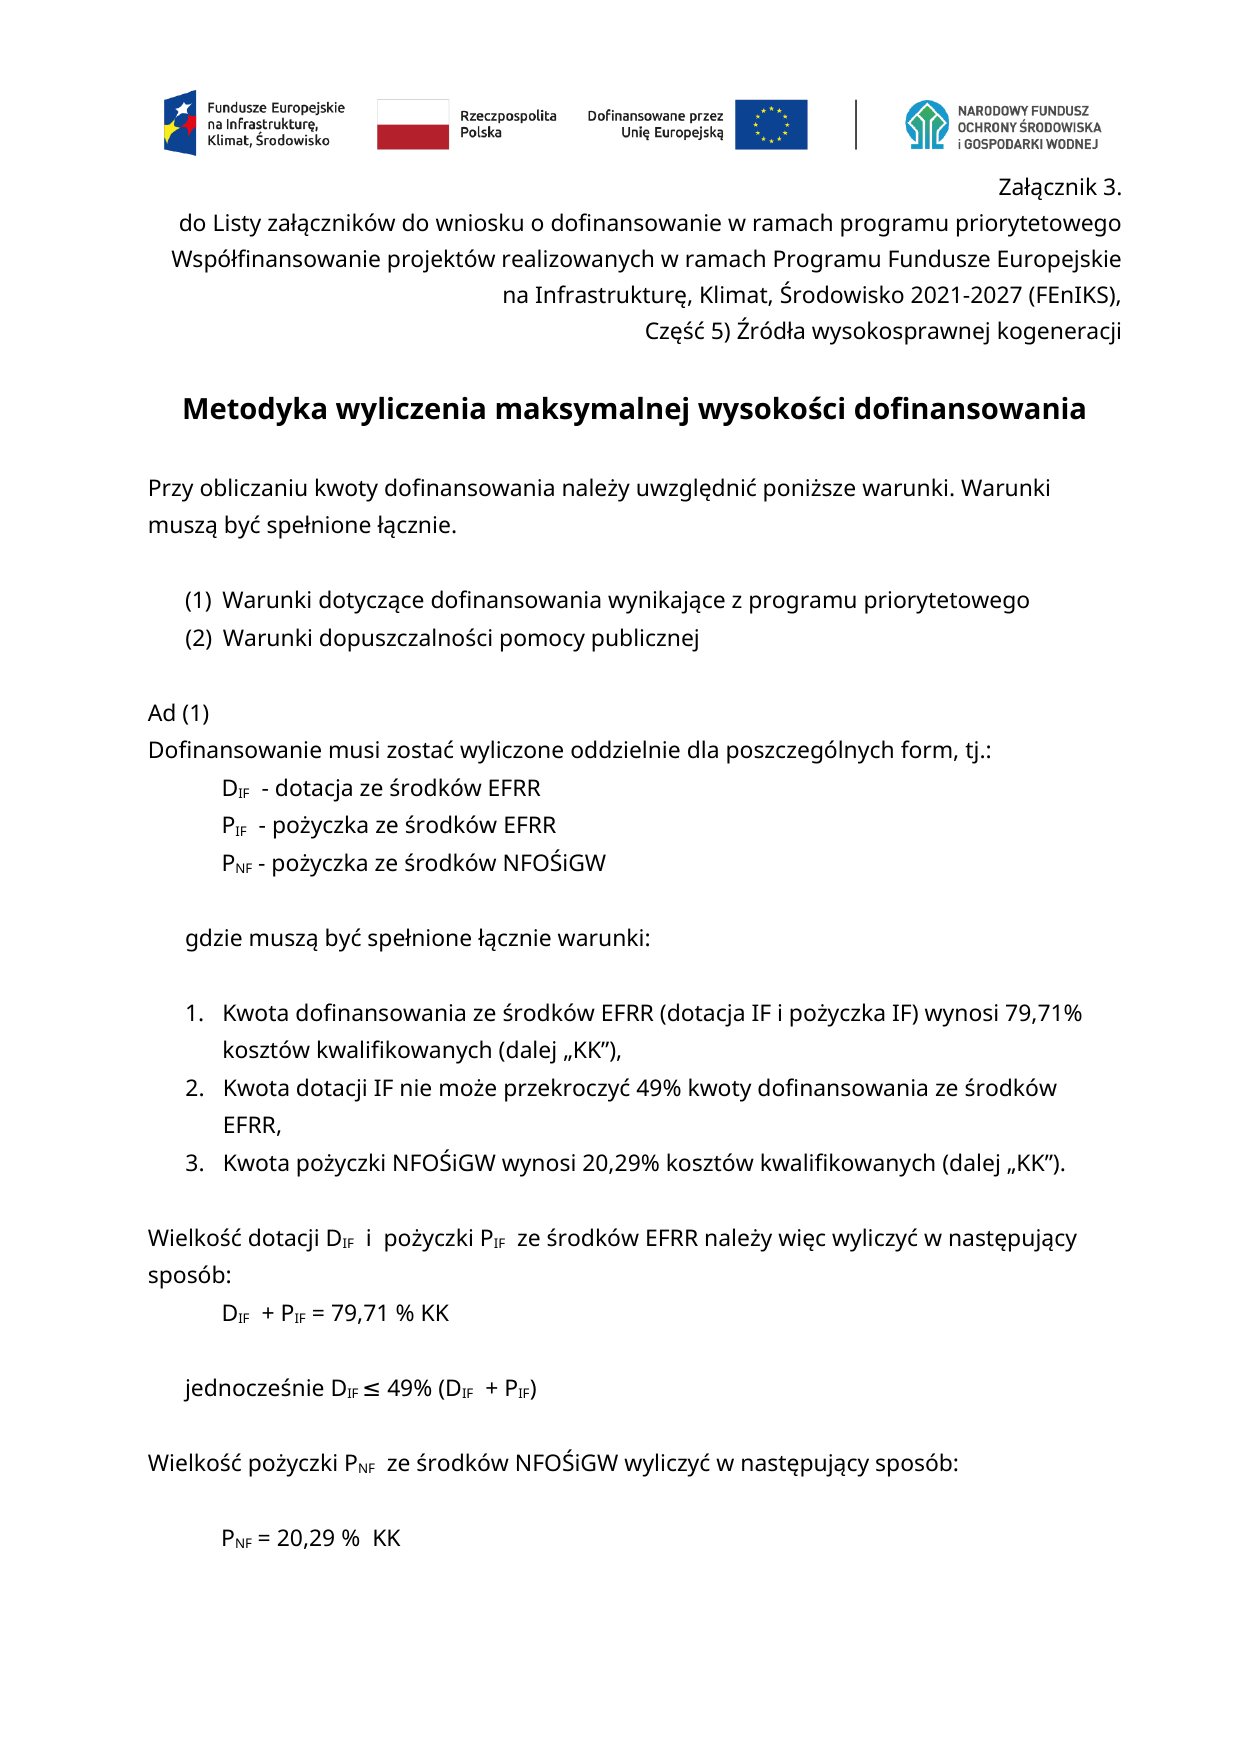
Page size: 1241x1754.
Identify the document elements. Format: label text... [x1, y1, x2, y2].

text PNF - pożyczka ze środków NFOŚiGW [185, 847, 1122, 878]
list Warunki dotyczące dofinansowania wynikające z programu priorytetowego [185, 584, 1122, 615]
list Warunki dopuszczalności pomocy publicznej [185, 622, 1122, 653]
list Kwota dofinansowania ze środków EFRR (dotacja IF i pożyczka IF) wynosi 79,71% kosztów kwalifikowanych (dalej „KK”), [185, 997, 1122, 1065]
text do Listy załączników do wniosku o dofinansowanie w ramach programu priorytetowego [148, 207, 1122, 238]
text Ad (1) [148, 697, 1122, 728]
text jednocześnie DIF ≤ 49% (DIF + PIF) [148, 1372, 1122, 1403]
text Metodyka wyliczenia maksymalnej wysokości dofinansowania [148, 388, 1122, 428]
text DIF - dotacja ze środków EFRR [185, 772, 1122, 803]
text PNF = 20,29 % KK [185, 1522, 1122, 1553]
text Wielkość dotacji DIF i pożyczki PIF ze środków EFRR należy więc wyliczyć w następujący sposób: [148, 1222, 1122, 1290]
text Współfinansowanie projektów realizowanych w ramach Programu Fundusze Europejskie na Infrastrukturę, Klimat, Środowisko 2021-2027 (FEnIKS), [148, 243, 1122, 310]
text gdzie muszą być spełnione łącznie warunki: [185, 922, 1122, 953]
text Załącznik 3. [148, 171, 1122, 203]
text Dofinansowanie musi zostać wyliczone oddzielnie dla poszczególnych form, tj.: [148, 734, 1122, 765]
picture [147, 73, 1114, 172]
text Przy obliczaniu kwoty dofinansowania należy uwzględnić poniższe warunki. Warunki muszą być spełnione łącznie. [148, 472, 1122, 540]
text Część 5) Źródła wysokosprawnej kogeneracji [148, 315, 1122, 346]
text Wielkość pożyczki PNF ze środków NFOŚiGW wyliczyć w następujący sposób: [148, 1447, 1122, 1478]
list Kwota dotacji IF nie może przekroczyć 49% kwoty dofinansowania ze środków EFRR, [185, 1072, 1122, 1140]
list Kwota pożyczki NFOŚiGW wynosi 20,29% kosztów kwalifikowanych (dalej „KK”). [185, 1147, 1122, 1178]
text DIF + PIF = 79,71 % KK [185, 1297, 1122, 1328]
text PIF - pożyczka ze środków EFRR [185, 809, 1122, 840]
